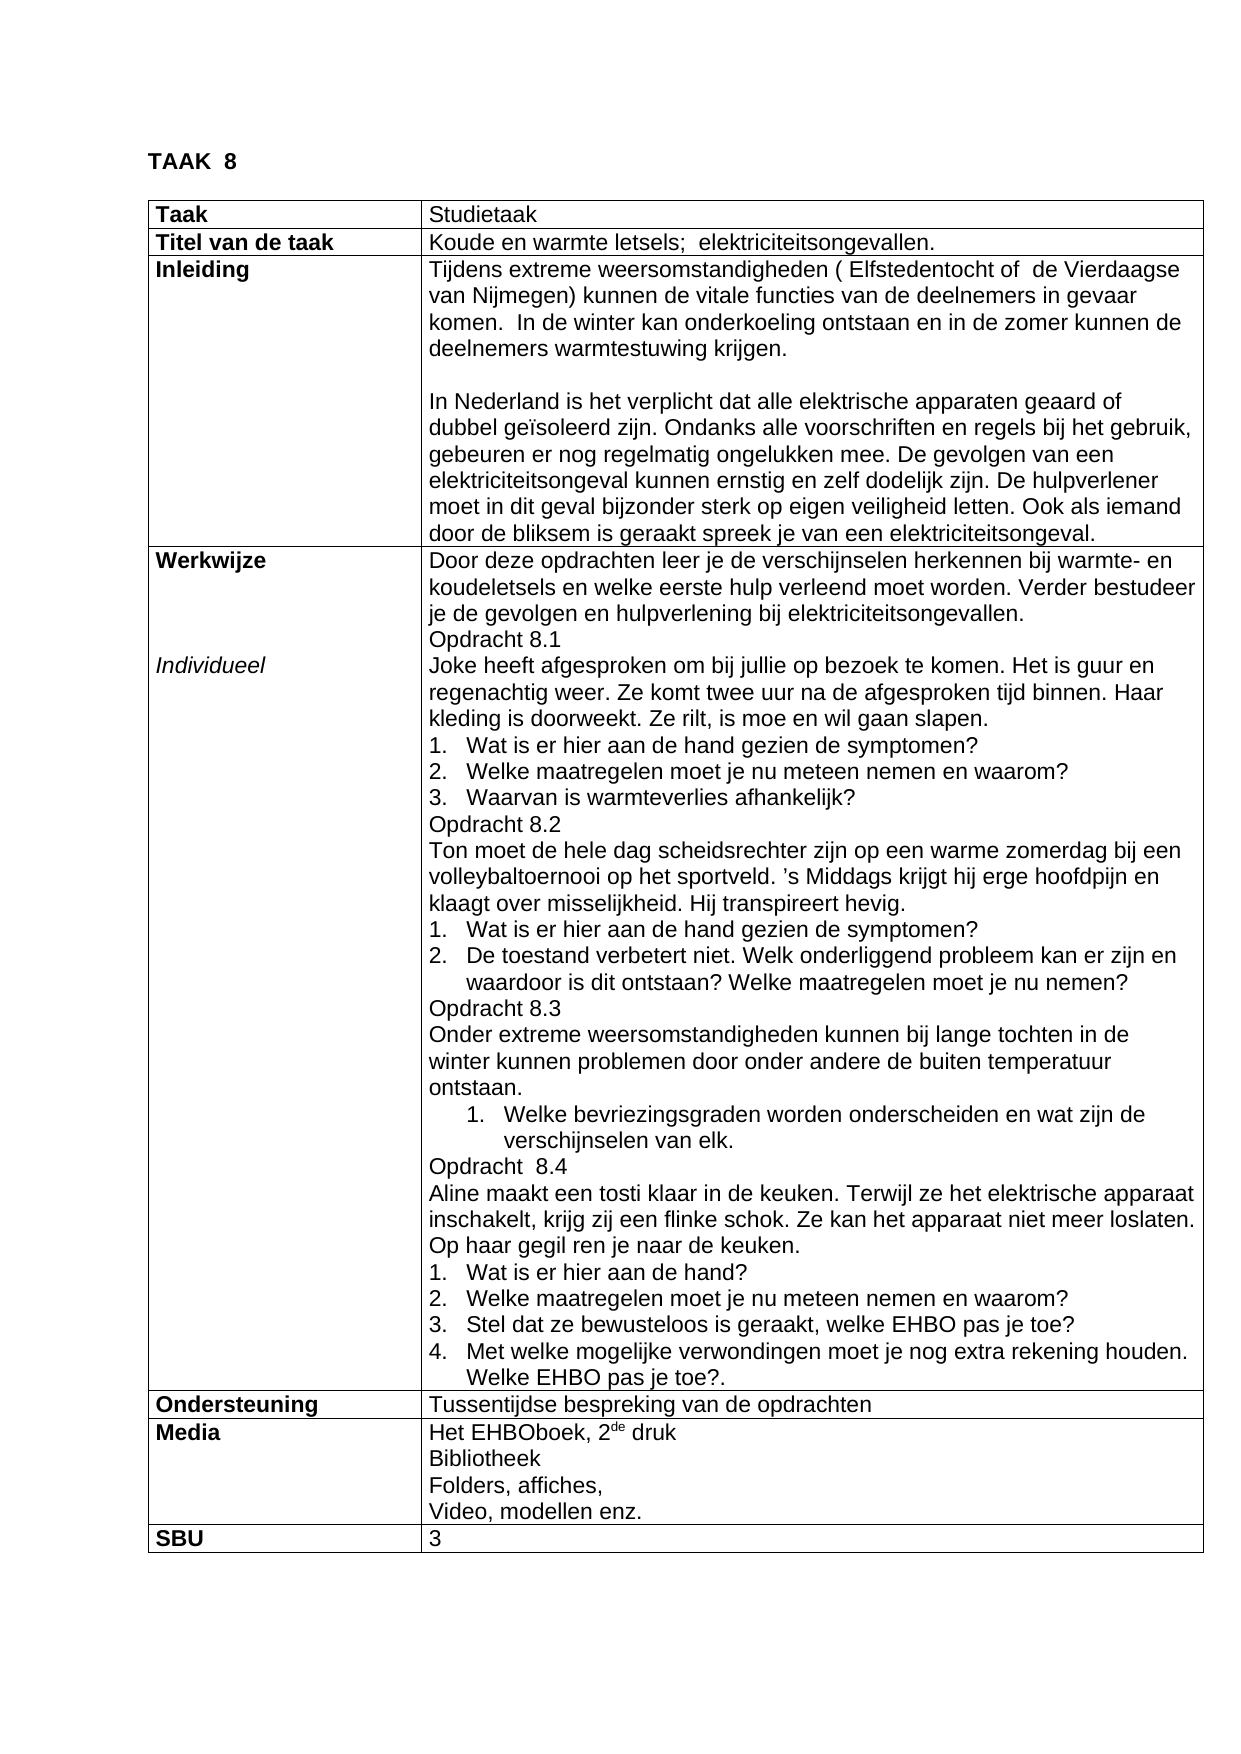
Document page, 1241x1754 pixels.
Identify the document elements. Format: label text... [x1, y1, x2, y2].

table_cell Tussentijdse bespreking van de opdrachten [422, 1391, 1203, 1418]
table_cell Tijdens extreme weersomstandigheden ( Elfstedentocht of de Vierdaagse van Nijmegen) kunnen de vitale functies van de deelnemers in gevaar komen. In de winter kan onderkoeling ontstaan en in de zomer kunnen de deelnemers warmtestuwing krijgen. In Nederland is het verplicht dat alle elektrische apparaten geaard of dubbel geïsoleerd zijn. Ondanks alle voorschriften en regels bij het gebruik, gebeuren er nog regelmatig ongelukken mee. De gevolgen van een elektriciteitsongeval kunnen ernstig en zelf dodelijk zijn. De hulpverlener moet in dit geval bijzonder sterk op eigen veiligheid letten. Ook als iemand door de bliksem is geraakt spreek je van een elektriciteitsongeval. [422, 256, 1203, 546]
table_cell Het EHBOboek, 2de druk Bibliotheek Folders, affiches, Video, modellen enz. [422, 1419, 1203, 1524]
table_cell Door deze opdrachten leer je de verschijnselen herkennen bij warmte- en koudeletsels en welke eerste hulp verleend moet worden. Verder bestudeer je de gevolgen en hulpverlening bij elektriciteitsongevallen. Opdracht 8.1 Joke heeft afgesproken om bij jullie op bezoek te komen. Het is guur en regenachtig weer. Ze komt twee uur na de afgesproken tijd binnen. Haar kleding is doorweekt. Ze rilt, is moe en wil gaan slapen. Wat is er hier aan de hand gezien de symptomen? Welke maatregelen moet je nu meteen nemen en waarom? Waarvan is warmteverlies afhankelijk? Opdracht 8.2 Ton moet de hele dag scheidsrechter zijn op een warme zomerdag bij een volleybaltoernooi op het sportveld. ’s Middags krijgt hij erge hoofdpijn en klaagt over misselijkheid. Hij transpireert hevig. Wat is er hier aan de hand gezien de symptomen? De toestand verbetert niet. Welk onderliggend probleem kan er zijn en waardoor is dit ontstaan? Welke maatregelen moet je nu nemen? Opdracht 8.3 Onder extreme weersomstandigheden kunnen bij lange tochten in de winter kunnen problemen door onder andere de buiten temperatuur ontstaan. Welke bevriezingsgraden worden onderscheiden en wat zijn de verschijnselen van elk. Opdracht 8.4 Aline maakt een tosti klaar in de keuken. Terwijl ze het elektrische apparaat inschakelt, krijg zij een flinke schok. Ze kan het apparaat niet meer loslaten. Op haar gegil ren je naar de keuken. Wat is er hier aan de hand? Welke maatregelen moet je nu meteen nemen en waarom? Stel dat ze bewusteloos is geraakt, welke EHBO pas je toe? Met welke mogelijke verwondingen moet je nog extra rekening houden. Welke EHBO pas je toe?. [422, 547, 1203, 1390]
table_header Studietaak [422, 201, 1203, 228]
table_cell Media [149, 1419, 421, 1524]
table_cell Koude en warmte letsels; elektriciteitsongevallen. [422, 229, 1203, 255]
table_header Taak [149, 201, 421, 228]
text TAAK 8 [148, 148, 1061, 174]
table_cell Ondersteuning [149, 1391, 421, 1418]
table_cell SBU [149, 1525, 421, 1552]
table_cell Inleiding [149, 256, 421, 546]
table_cell Titel van de taak [149, 229, 421, 255]
table_cell Werkwijze Individueel [149, 547, 421, 1390]
table_cell 3 [422, 1525, 1203, 1552]
